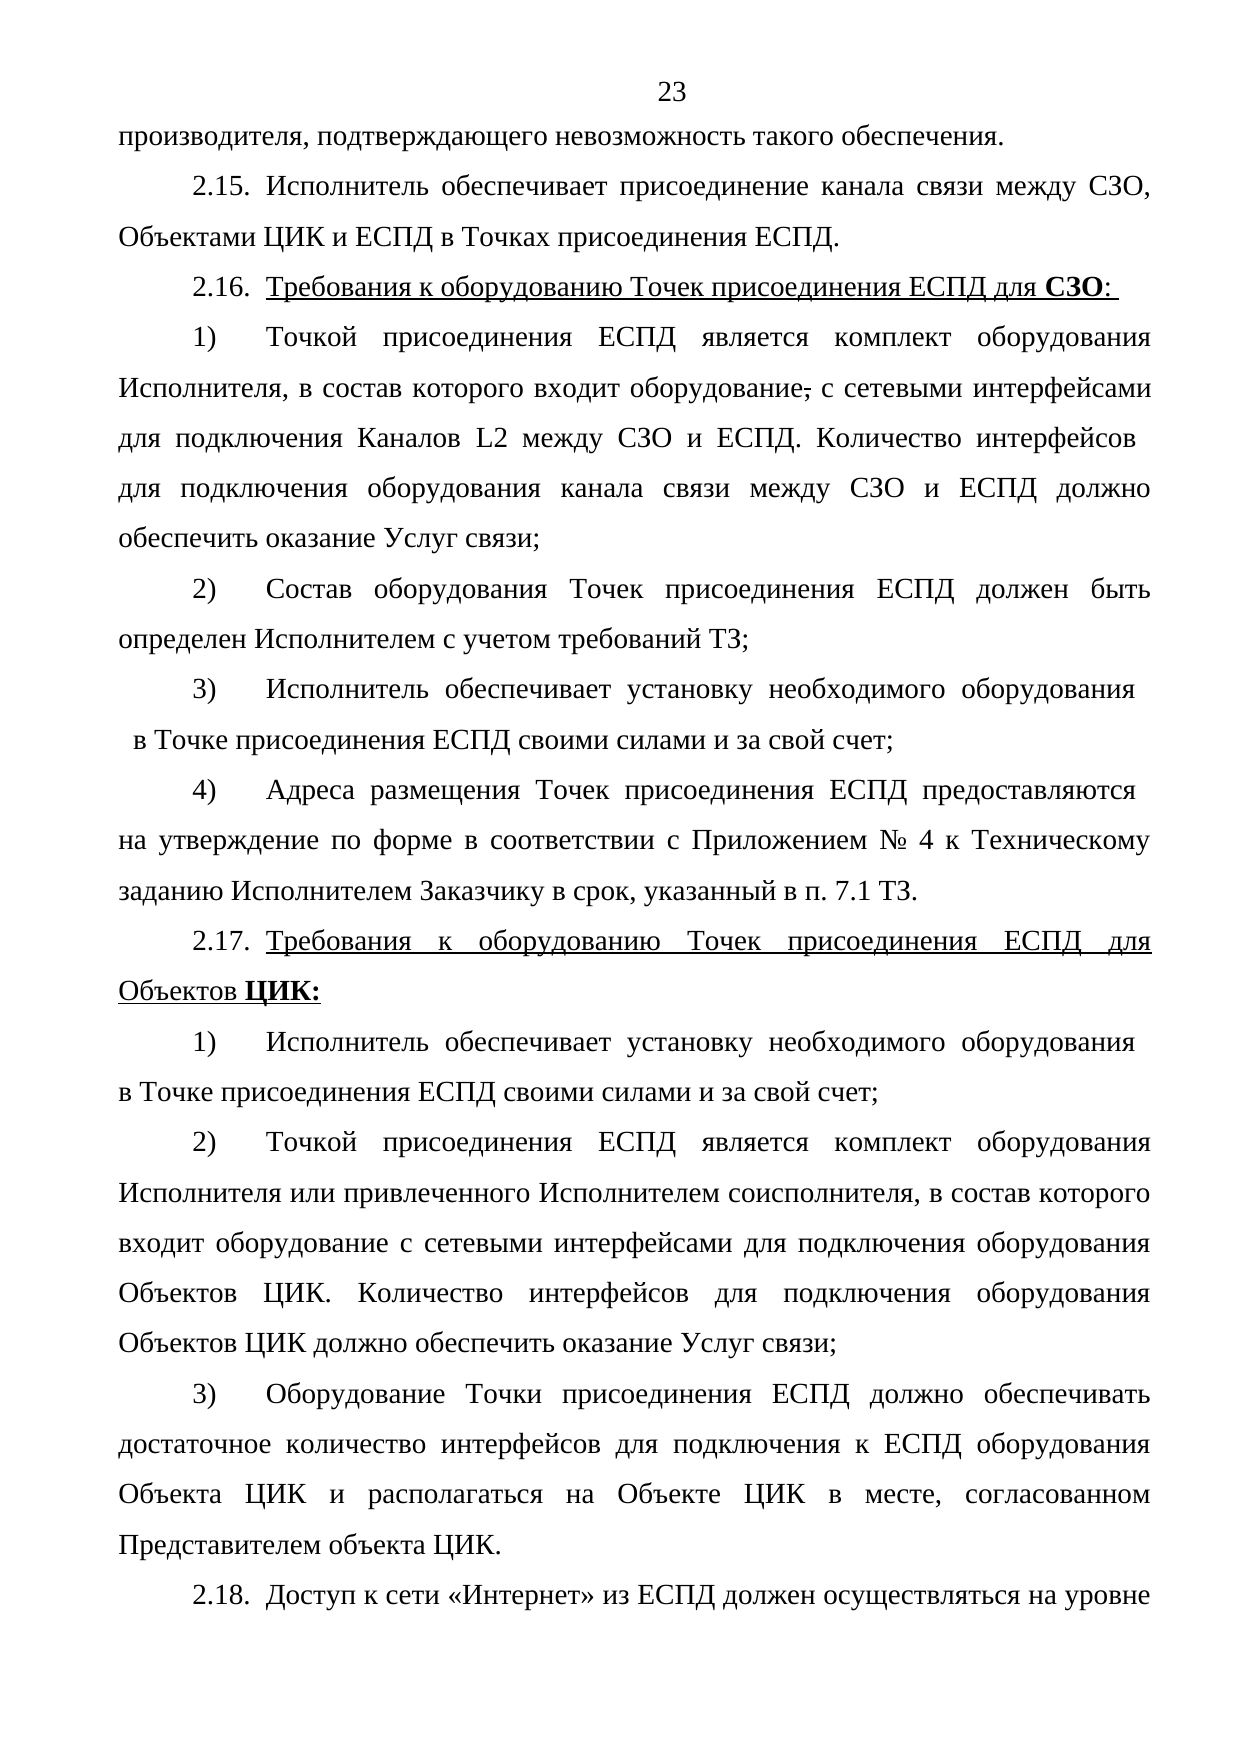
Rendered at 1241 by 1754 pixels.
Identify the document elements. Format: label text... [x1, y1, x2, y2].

list Адреса размещения Точек присоединения ЕСПД предоставляются на утверждение по форме в соответствии с Приложением № 4 к Техническому заданию Исполнителем Заказчику в срок, указанный в п. 7.1 ТЗ. [118, 772, 1152, 906]
list Требования к оборудованию Точек присоединения ЕСПД для Объектов ЦИК: [118, 923, 1152, 1007]
list Точкой присоединения ЕСПД является комплект оборудования Исполнителя, в состав которого входит оборудование, с сетевыми интерфейсами для подключения Каналов L2 между СЗО и ЕСПД. Количество интерфейсов для подключения оборудования канала связи между СЗО и ЕСПД должно обеспечить оказание Услуг связи; [118, 319, 1152, 554]
list Требования к оборудованию Точек присоединения ЕСПД для СЗО: [118, 269, 1152, 303]
list Исполнитель обеспечивает присоединение канала связи между СЗО, Объектами ЦИК и ЕСПД в Точках присоединения ЕСПД. [118, 168, 1152, 252]
list Исполнитель обеспечивает установку необходимого оборудования в Точке присоединения ЕСПД своими силами и за свой счет; [118, 1024, 1152, 1108]
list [118, 118, 1152, 152]
list Исполнитель обеспечивает установку необходимого оборудования в Точке присоединения ЕСПД своими силами и за свой счет; [133, 672, 1152, 755]
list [118, 1577, 1152, 1611]
list Состав оборудования Точек присоединения ЕСПД должен быть определен Исполнителем с учетом требований ТЗ; [118, 571, 1152, 655]
list Оборудование Точки присоединения ЕСПД должно обеспечивать достаточное количество интерфейсов для подключения к ЕСПД оборудования Объекта ЦИК и располагаться на Объекте ЦИК в месте, согласованном Представителем объекта ЦИК. [118, 1376, 1152, 1560]
list Точкой присоединения ЕСПД является комплект оборудования Исполнителя или привлеченного Исполнителем соисполнителя, в состав которого входит оборудование с сетевыми интерфейсами для подключения оборудования Объектов ЦИК. Количество интерфейсов для подключения оборудования Объектов ЦИК должно обеспечить оказание Услуг связи; [118, 1124, 1152, 1359]
